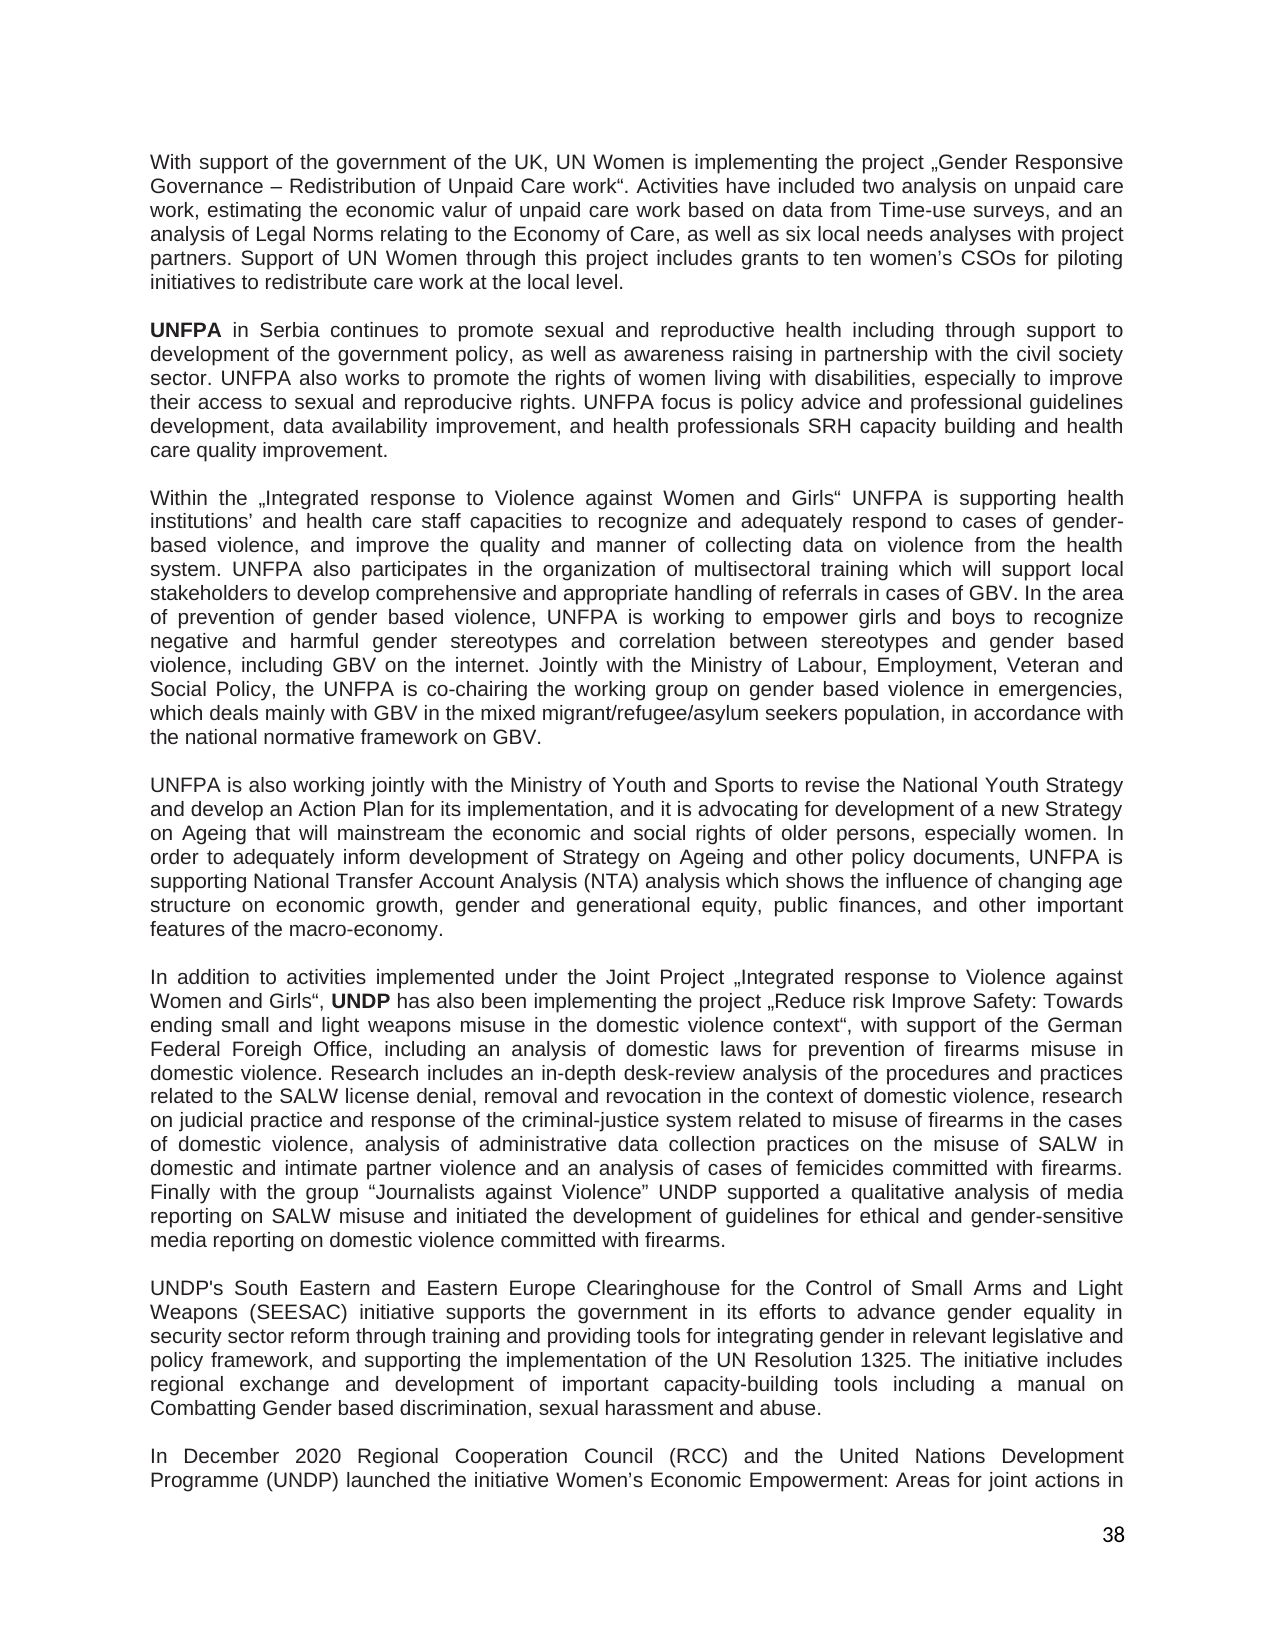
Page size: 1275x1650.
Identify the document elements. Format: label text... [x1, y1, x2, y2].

text UNFPA is also working jointly with the Ministry of Youth and Sports to revise the National Youth Strategy and develop an Action Plan for its implementation, and it is advocating for development of a new Strategy on Ageing that will mainstream the economic and social rights of older persons, especially women. In order to adequately inform development of Strategy on Ageing and other policy documents, UNFPA is supporting National Transfer Account Analysis (NTA) analysis which shows the influence of changing age structure on economic growth, gender and generational equity, public finances, and other important features of the macro-economy. [150, 773, 1125, 941]
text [150, 1444, 1125, 1492]
text UNFPA in Serbia continues to promote sexual and reproductive health including through support to development of the government policy, as well as awareness raising in partnership with the civil society sector. UNFPA also works to promote the rights of women living with disabilities, especially to improve their access to sexual and reproducive rights. UNFPA focus is policy advice and professional guidelines development, data availability improvement, and health professionals SRH capacity building and health care quality improvement. [150, 318, 1125, 461]
text Within the „Integrated response to Violence against Women and Girls“ UNFPA is supporting health institutions’ and health care staff capacities to recognize and adequately respond to cases of gender-based violence, and improve the quality and manner of collecting data on violence from the health system. UNFPA also participates in the organization of multisectoral training which will support local stakeholders to develop comprehensive and appropriate handling of referrals in cases of GBV. In the area of prevention of gender based violence, UNFPA is working to empower girls and boys to recognize negative and harmful gender stereotypes and correlation between stereotypes and gender based violence, including GBV on the internet. Jointly with the Ministry of Labour, Employment, Veteran and Social Policy, the UNFPA is co-chairing the working group on gender based violence in emergencies, which deals mainly with GBV in the mixed migrant/refugee/asylum seekers population, in accordance with the national normative framework on GBV. [150, 485, 1125, 749]
text UNDP's South Eastern and Eastern Europe Clearinghouse for the Control of Small Arms and Light Weapons (SEESAC) initiative supports the government in its efforts to advance gender equality in security sector reform through training and providing tools for integrating gender in relevant legislative and policy framework, and supporting the implementation of the UN Resolution 1325. The initiative includes regional exchange and development of important capacity-building tools including a manual on Combatting Gender based discrimination, sexual harassment and abuse. [150, 1276, 1125, 1420]
text With support of the government of the UK, UN Women is implementing the project „Gender Responsive Governance – Redistribution of Unpaid Care work“. Activities have included two analysis on unpaid care work, estimating the economic valur of unpaid care work based on data from Time-use surveys, and an analysis of Legal Norms relating to the Economy of Care, as well as six local needs analyses with project partners. Support of UN Women through this project includes grants to ten women’s CSOs for piloting initiatives to redistribute care work at the local level. [150, 150, 1125, 294]
text In addition to activities implemented under the Joint Project „Integrated response to Violence against Women and Girls“, UNDP has also been implementing the project „Reduce risk Improve Safety: Towards ending small and light weapons misuse in the domestic violence context“, with support of the German Federal Foreigh Office, including an analysis of domestic laws for prevention of firearms misuse in domestic violence. Research includes an in-depth desk-review analysis of the procedures and practices related to the SALW license denial, removal and revocation in the context of domestic violence, research on judicial practice and response of the criminal-justice system related to misuse of firearms in the cases of domestic violence, analysis of administrative data collection practices on the misuse of SALW in domestic and intimate partner violence and an analysis of cases of femicides committed with firearms. Finally with the group “Journalists against Violence” UNDP supported a qualitative analysis of media reporting on SALW misuse and initiated the development of guidelines for ethical and gender-sensitive media reporting on domestic violence committed with firearms. [150, 964, 1125, 1252]
